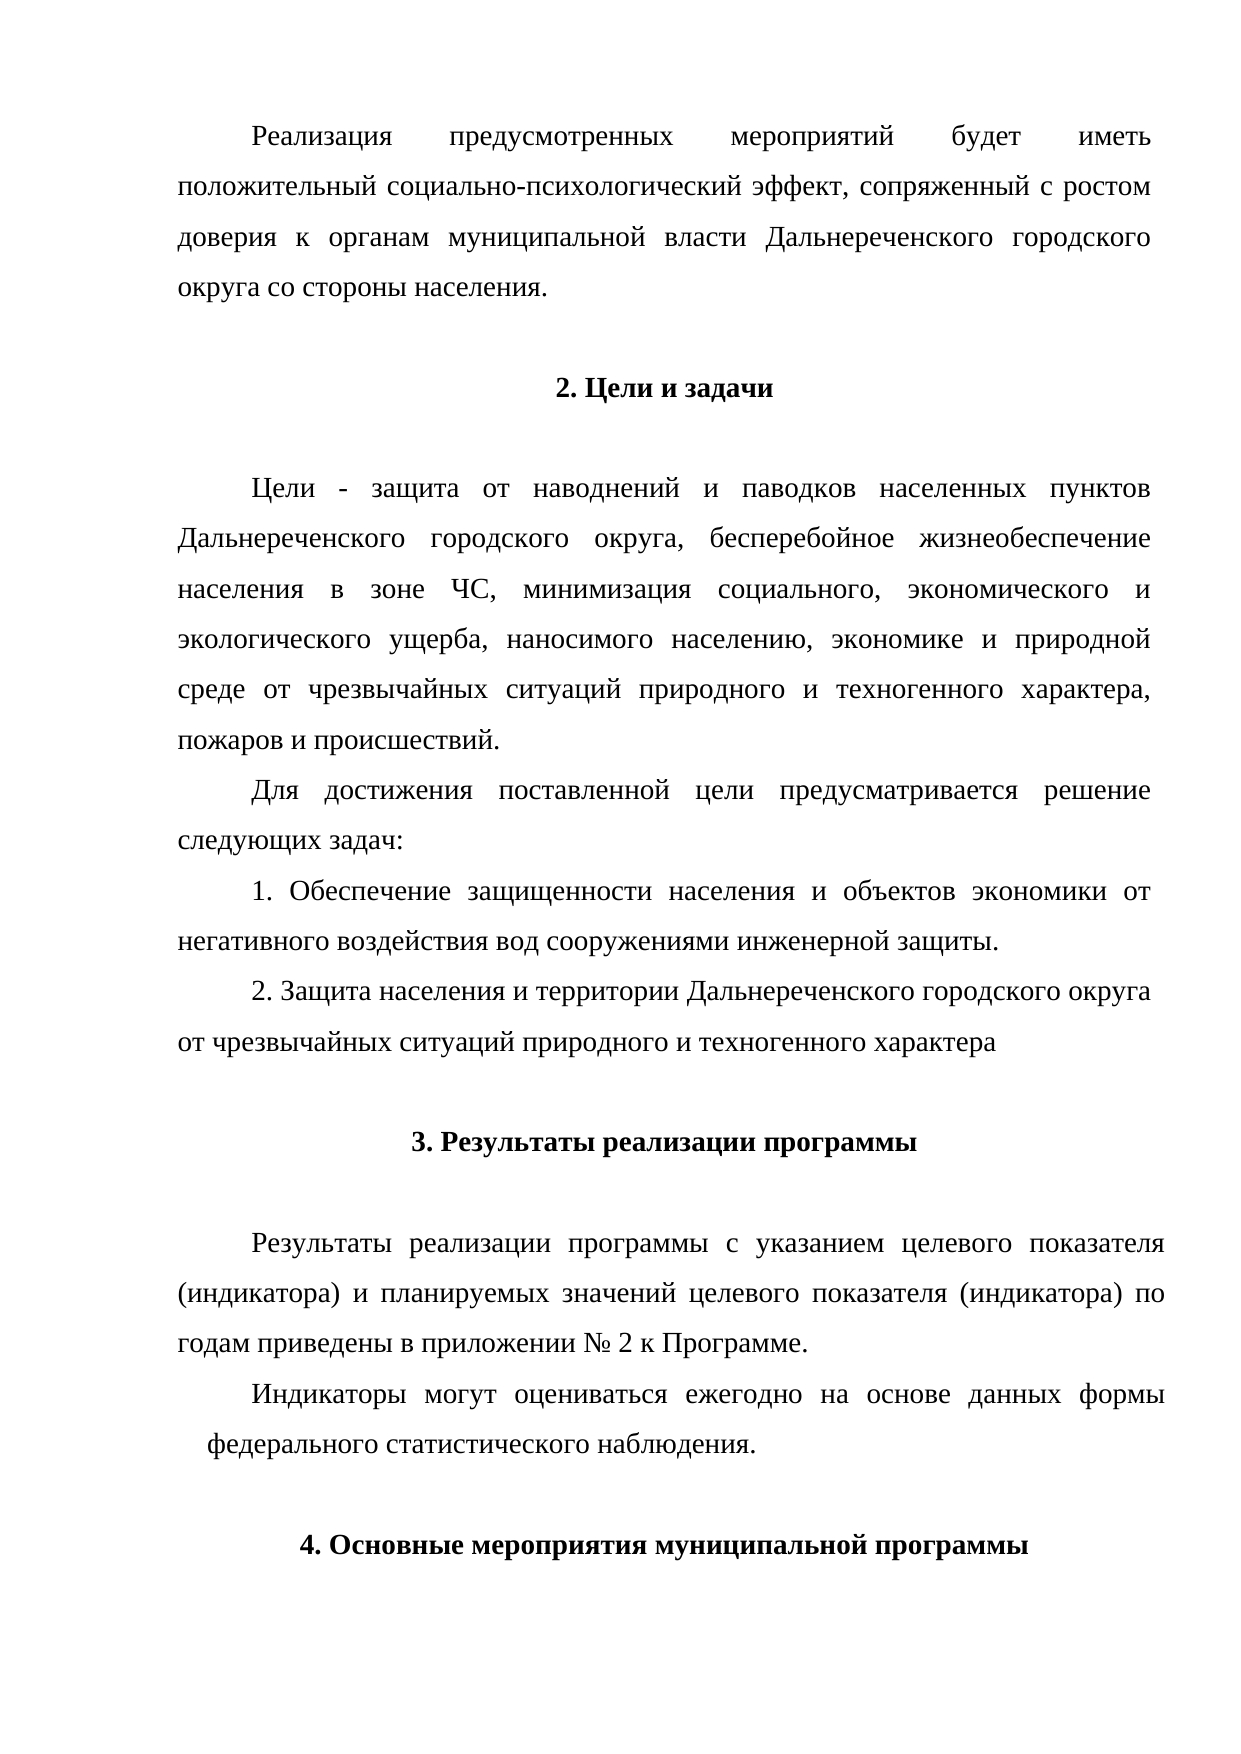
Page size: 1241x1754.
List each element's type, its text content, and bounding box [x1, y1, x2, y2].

text 2. Цели и задачи [177, 370, 1152, 403]
list Результаты реализации программы с указанием целевого показателя (индикатора) и планируемых значений целевого показателя (индикатора) по годам приведены в приложении № 2 к Программе. [177, 1225, 1166, 1359]
list Индикаторы могут оцениваться ежегодно на основе данных формы федерального статистического наблюдения. [207, 1376, 1166, 1460]
list 3. Результаты реализации программы [177, 1124, 1152, 1158]
text 1. Обеспечение защищенности населения и объектов экономики от негативного воздействия вод сооружениями инженерной защиты. [177, 873, 1152, 957]
text 4. Основные мероприятия муниципальной программы [177, 1527, 1152, 1560]
text Цели - защита от наводнений и паводков населенных пунктов Дальнереченского городского округа, бесперебойное жизнеобеспечение населения в зоне ЧС, минимизация социального, экономического и экологического ущерба, наносимого населению, экономике и природной среде от чрезвычайных ситуаций природного и техногенного характера, пожаров и происшествий. [177, 470, 1152, 755]
text Для достижения поставленной цели предусматривается решение следующих задач: [177, 772, 1152, 856]
text Реализация предусмотренных мероприятий будет иметь положительный социально-психологический эффект, сопряженный с ростом доверия к органам муниципальной власти Дальнереченского городского округа со стороны населения. [177, 118, 1152, 303]
text 2. Защита населения и территории Дальнереченского городского округа от чрезвычайных ситуаций природного и техногенного характера [177, 973, 1152, 1057]
